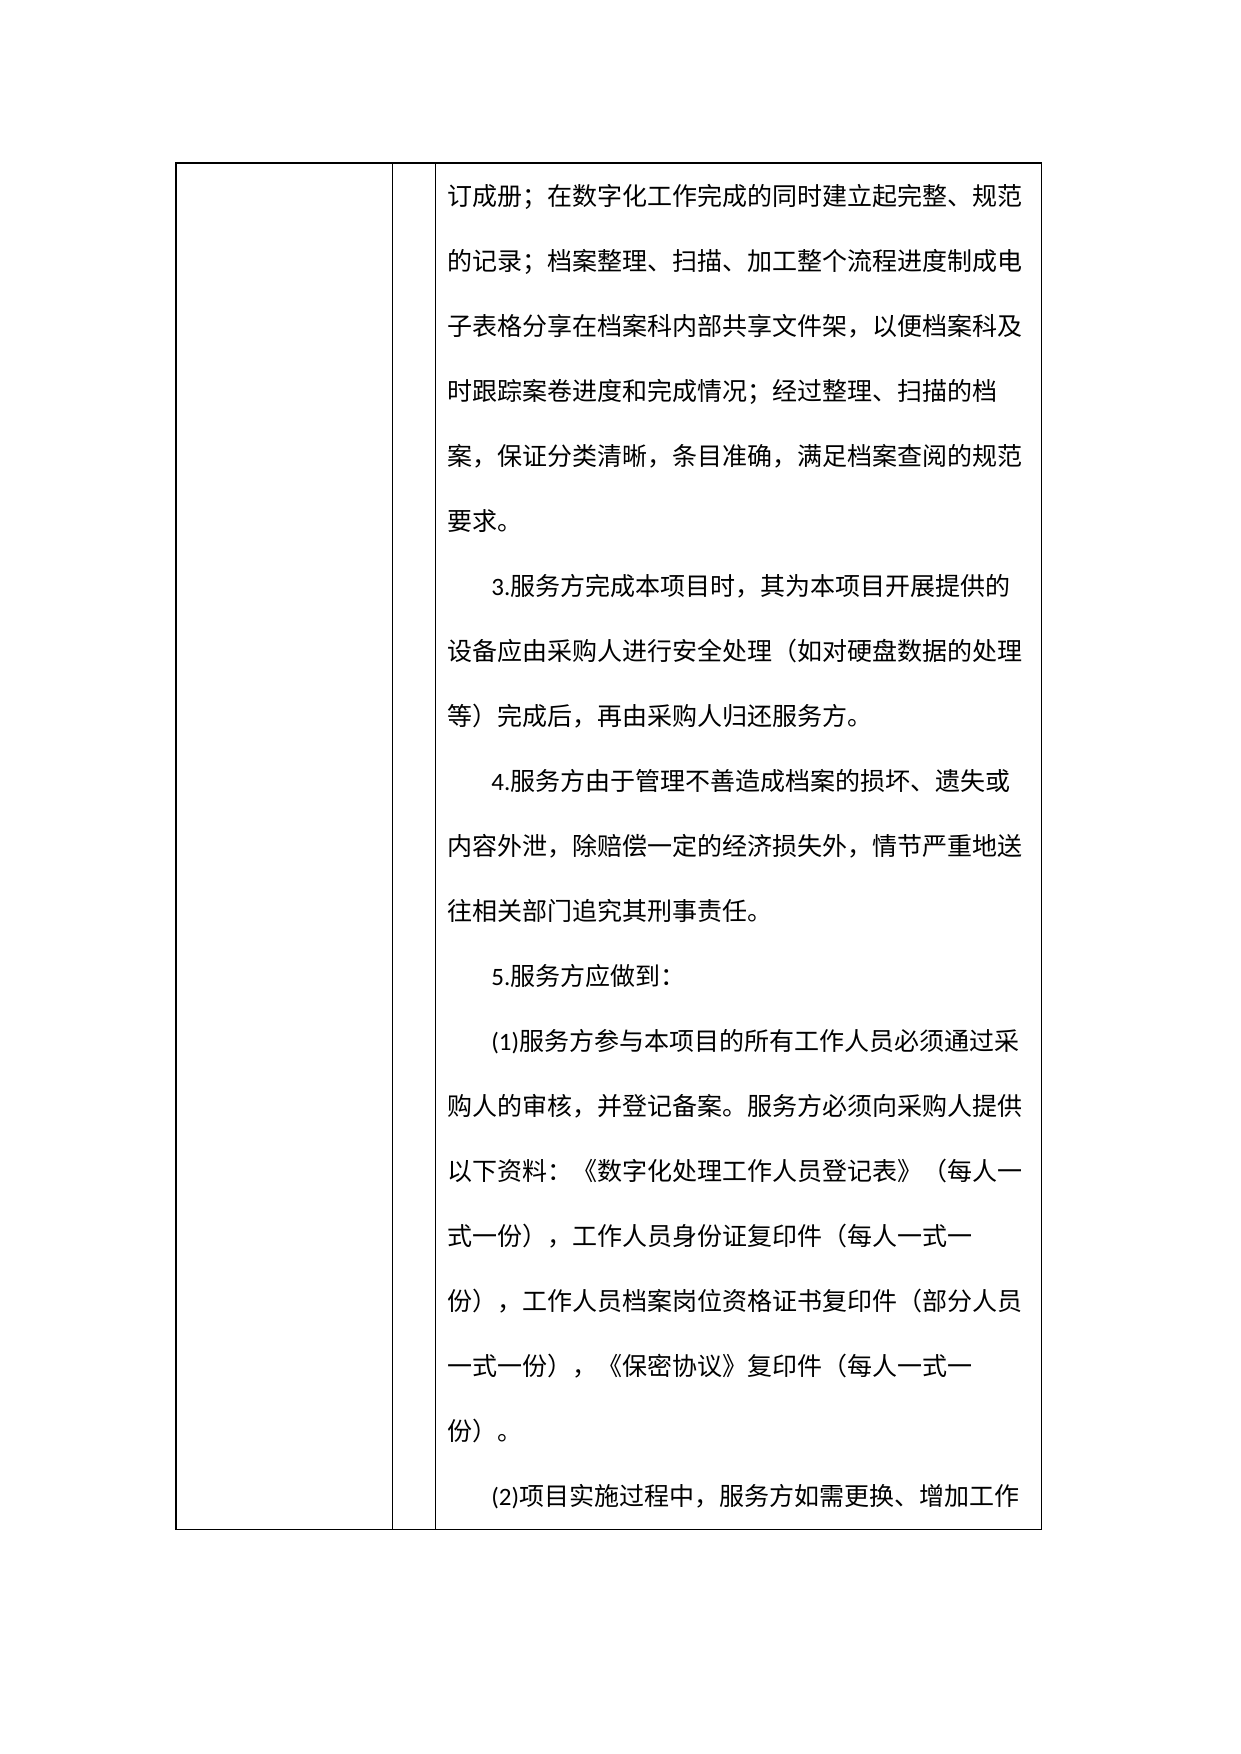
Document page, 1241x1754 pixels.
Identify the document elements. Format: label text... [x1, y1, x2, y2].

table_cell [177, 164, 392, 1528]
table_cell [436, 164, 1041, 1528]
table_cell 1 [393, 164, 435, 1528]
